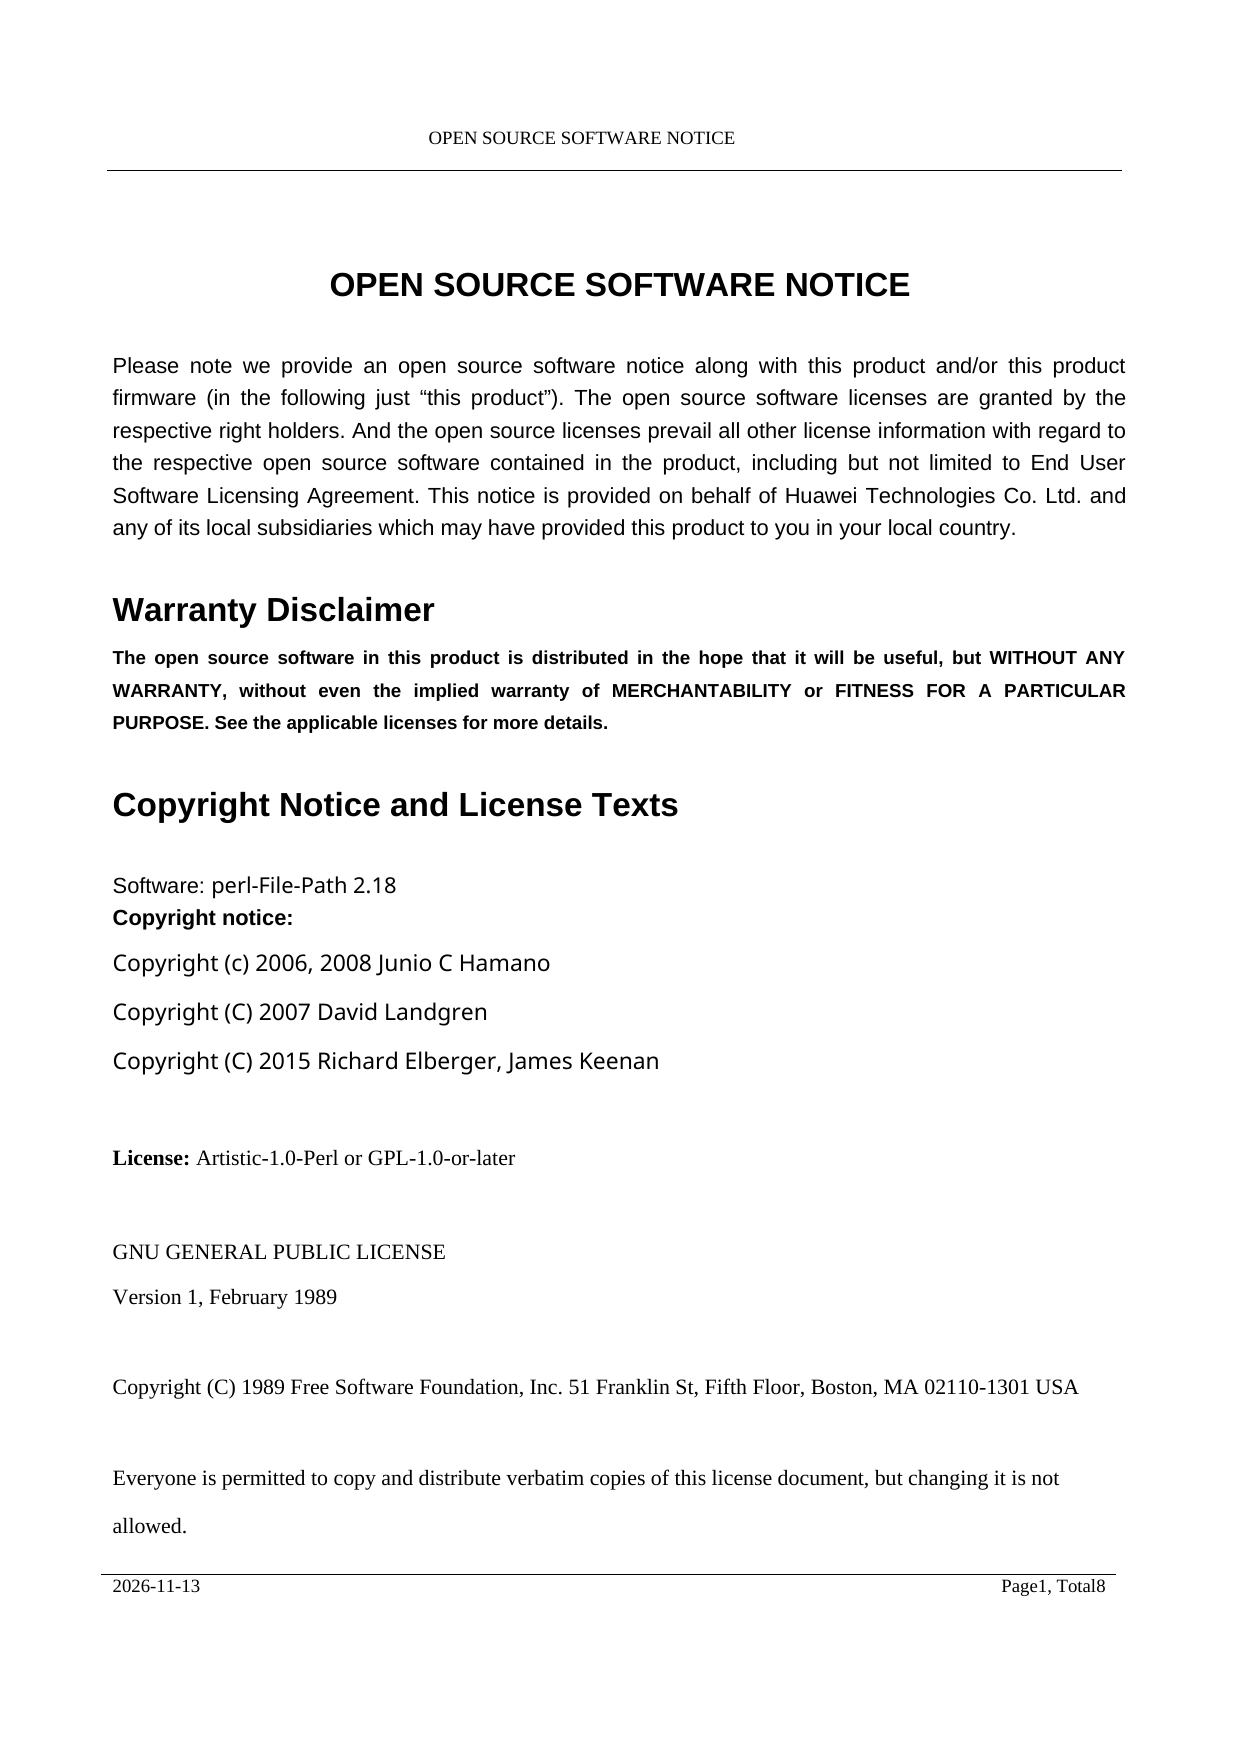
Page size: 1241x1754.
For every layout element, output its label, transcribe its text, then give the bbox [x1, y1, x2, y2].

text Please note we provide an open source software notice along with this product and/or this product firmware (in the following just “this product”). The open source software licenses are granted by the respective right holders. And the open source licenses prevail all other license information with regard to the respective open source software contained in the product, including but not limited to End User Software Licensing Agreement. This notice is provided on behalf of Huawei Technologies Co. Ltd. and any of its local subsidiaries which may have provided this product to you in your local country. [112, 349, 1128, 544]
text Copyright notice: [112, 901, 1128, 934]
text Copyright (C) 1989 Free Software Foundation, Inc. 51 Franklin St, Fifth Floor, Boston, MA 02110-1301 USA [112, 1371, 1128, 1403]
text Copyright (c) 2006, 2008 Junio C Hamano Copyright (C) 2007 David Landgren Copyright (C) 2015 Richard Elberger, James Keenan [112, 947, 1128, 1125]
text Software: perl-File-Path 2.18 [112, 869, 1128, 901]
text OPEN SOURCE SOFTWARE NOTICE [112, 251, 1128, 316]
text The open source software in this product is distributed in the hope that it will be useful, but WITHOUT ANY WARRANTY, without even the implied warranty of MERCHANTABILITY or FITNESS FOR A PARTICULAR PURPOSE. See the applicable licenses for more details. [112, 641, 1128, 739]
text Warranty Disclaimer [112, 576, 1128, 641]
text Version 1, February 1989 [112, 1281, 1128, 1313]
text Copyright Notice and License Texts [112, 771, 1128, 836]
text License: Artistic-1.0-Perl or GPL-1.0-or-later [112, 1142, 1128, 1174]
text Everyone is permitted to copy and distribute verbatim copies of this license document, but changing it is not allowed. [112, 1461, 1128, 1542]
text GNU GENERAL PUBLIC LICENSE [112, 1187, 1128, 1268]
